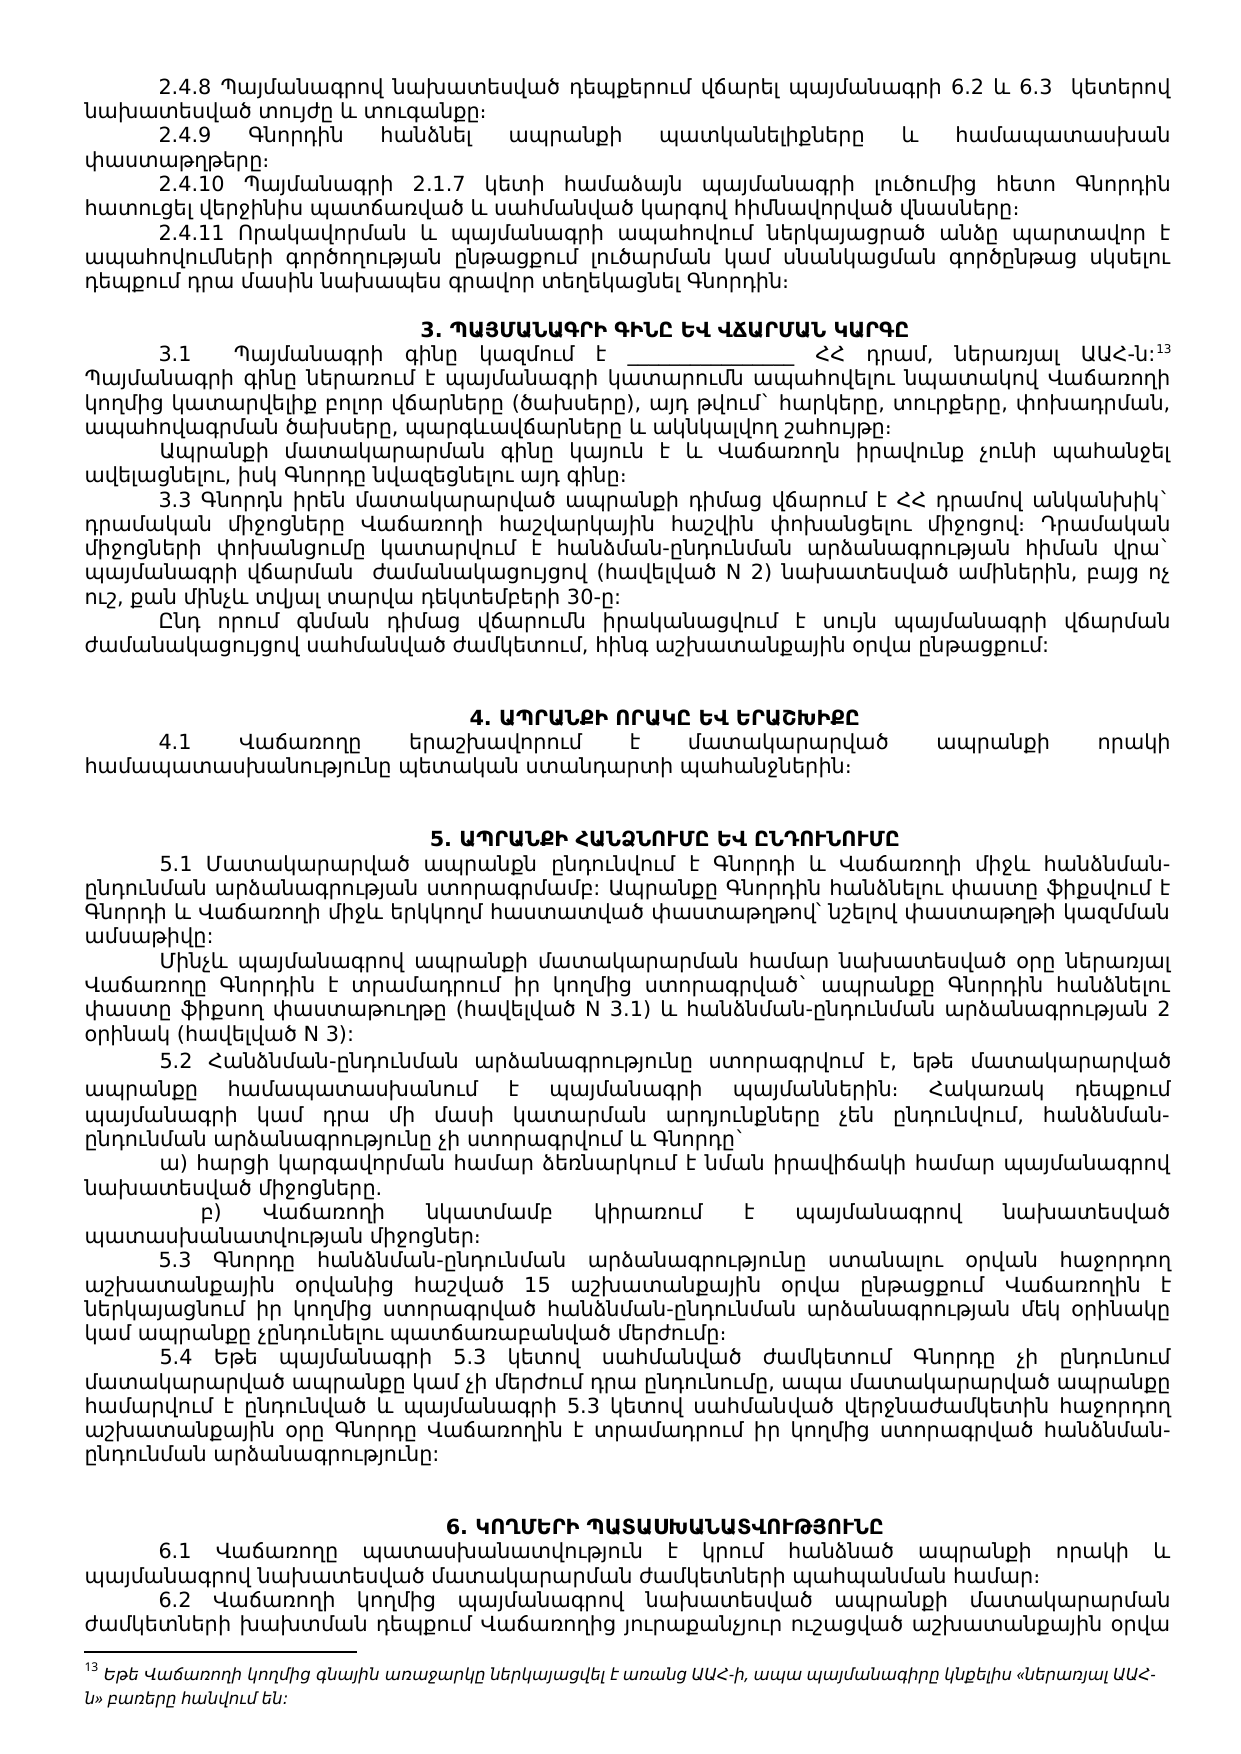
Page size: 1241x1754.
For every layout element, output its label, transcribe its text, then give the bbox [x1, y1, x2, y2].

text 5.1 Մատակարարված ապրանքն ընդունվում է Գնորդի և Վաճառողի միջև հանձնման-ընդունման արձանագրության ստորագրմամբ: Ապրանքը Գնորդին հանձնելու փաստը ֆիքսվում է Գնորդի և Վաճառողի միջև երկկողմ հաստատված փաստաթղթով՝ նշելով փաստաթղթի կազմման ամսաթիվը: [84, 852, 1171, 949]
text 6. ԿՈՂՄԵՐԻ ՊԱՏԱՍԽԱՆԱՏՎՈՒԹՅՈՒՆԸ [84, 1515, 1171, 1539]
text 4.1 Վաճառողը երաշխավորում է մատակարարված ապրանքի որակի համապատասխանությունը պետական ստանդարտի պահանջներին։ [84, 730, 1171, 779]
text 5.2 Հանձնման-ընդունման արձանագրությունը ստորագրվում է, եթե մատակարարված ապրանքը համապատասխանում է պայմանագրի պայմաններին։ Հակառակ դեպքում պայմանագրի կամ դրա մի մասի կատարման արդյունքները չեն ընդունվում, հանձնման-ընդունման արձանագրությունը չի ստորագրվում և Գնորդը` [84, 1046, 1171, 1151]
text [84, 1588, 1171, 1637]
text Ընդ որում գնման դիմաց վճարումն իրականացվում է սույն պայմանագրի վճարման ժամանակացույցով սահմանված ժամկետում, հինգ աշխատանքային օրվա ընթացքում: [84, 609, 1171, 657]
text 2.4.11 Որակավորման և պայմանագրի ապահովում ներկայացրած անձը պարտավոր է ապահովումների գործողության ընթացքում լուծարման կամ սնանկացման գործընթաց սկսելու դեպքում դրա մասին նախապես գրավոր տեղեկացնել Գնորդին։ [84, 221, 1171, 293]
text 3.3 Գնորդն իրեն մատակարարված ապրանքի դիմաց վճարում է ՀՀ դրամով անկանխիկ` դրամական միջոցները Վաճառողի հաշվարկային հաշվին փոխանցելու միջոցով։ Դրամական միջոցների փոխանցումը կատարվում է հանձման-ընդունման արձանագրության հիման վրա` պայմանագրի վճարման ժամանակացույցով (հավելված N 2) նախատեսված ամիներին, բայց ոչ ուշ, քան մինչև տվյալ տարվա դեկտեմբերի 30-ը: [84, 488, 1171, 609]
text 3.1 Պայմանագրի գինը կազմում է ________________ ՀՀ դրամ, ներառյալ ԱԱՀ-ն: Պայմանագրի գինը ներառում է պայմանագրի կատարումն ապահովելու նպատակով Վաճառողի կողմից կատարվելիք բոլոր վճարները (ծախսերը), այդ թվում` հարկերը, տուրքերը, փոխադրման, ապահովագրման ծախսերը, պարգևավճարները և ակնկալվող շահույթը։ [84, 342, 1171, 439]
text ա) հարցի կարգավորման համար ձեռնարկում է նման իրավիճակի համար պայմանագրով նախատեսված միջոցները. [84, 1151, 1171, 1200]
text 5.3 Գնորդը հանձնման-ընդունման արձանագրությունը ստանալու օրվան հաջորդող աշխատանքային օրվանից հաշված 15 աշխատանքային օրվա ընթացքում Վաճառողին է ներկայացնում իր կողմից ստորագրված հանձնման-ընդունման արձանագրության մեկ օրինակը կամ ապրանքը չընդունելու պատճառաբանված մերժումը։ [84, 1248, 1171, 1345]
text Ապրանքի մատակարարման գինը կայուն է և Վաճառողն իրավունք չունի պահանջել ավելացնելու, իսկ Գնորդը նվազեցնելու այդ գինը։ [84, 439, 1171, 488]
text 3. ՊԱՅՄԱՆԱԳՐԻ ԳԻՆԸ ԵՎ ՎՃԱՐՄԱՆ ԿԱՐԳԸ [84, 318, 1171, 342]
text 4. ԱՊՐԱՆՔԻ ՈՐԱԿԸ ԵՎ ԵՐԱՇԽԻՔԸ [84, 706, 1171, 730]
text 2.4.8 Պայմանագրով նախատեսված դեպքերում վճարել պայմանագրի 6.2 և 6.3 կետերով նախատեսված տույժը և տուգանքը։ [84, 75, 1171, 123]
text բ) Վաճառողի նկատմամբ կիրառում է պայմանագրով նախատեսված պատասխանատվության միջոցներ։ [84, 1200, 1171, 1248]
text Մինչև պայմանագրով ապրանքի մատակարարման համար նախատեսված օրը ներառյալ Վաճառողը Գնորդին է տրամադրում իր կողմից ստորագրված` ապրանքը Գնորդին հանձնելու փաստը ֆիքսող փաստաթուղթը (հավելված N 3.1) և հանձնման-ընդունման արձանագրության 2 օրինակ (հավելված N 3): [84, 949, 1171, 1046]
text 6.1 Վաճառողը պատասխանատվություն է կրում հանձնած ապրանքի որակի և պայմանագրով նախատեսված մատակարարման ժամկետների պահպանման համար։ [84, 1539, 1171, 1588]
text 2.4.9 Գնորդին հանձնել ապրանքի պատկանելիքները և համապատասխան փաստաթղթերը։ [84, 123, 1171, 172]
text 5. ԱՊՐԱՆՔԻ ՀԱՆՁՆՈՒՄԸ ԵՎ ԸՆԴՈՒՆՈՒՄԸ [84, 827, 1171, 852]
text 2.4.10 Պայմանագրի 2.1.7 կետի համաձայն պայմանագրի լուծումից հետո Գնորդին հատուցել վերջինիս պատճառված և սահմանված կարգով հիմնավորված վնասները։ [84, 172, 1171, 221]
text 5.4 Եթե պայմանագրի 5.3 կետով սահմանված ժամկետում Գնորդը չի ընդունում մատակարարված ապրանքը կամ չի մերժում դրա ընդունումը, ապա մատակարարված ապրանքը համարվում է ընդունված և պայմանագրի 5.3 կետով սահմանված վերջնաժամկետին հաջորդող աշխատանքային օրը Գնորդը Վաճառողին է տրամադրում իր կողմից ստորագրված հանձնման-ընդունման արձանագրությունը: [84, 1345, 1171, 1467]
